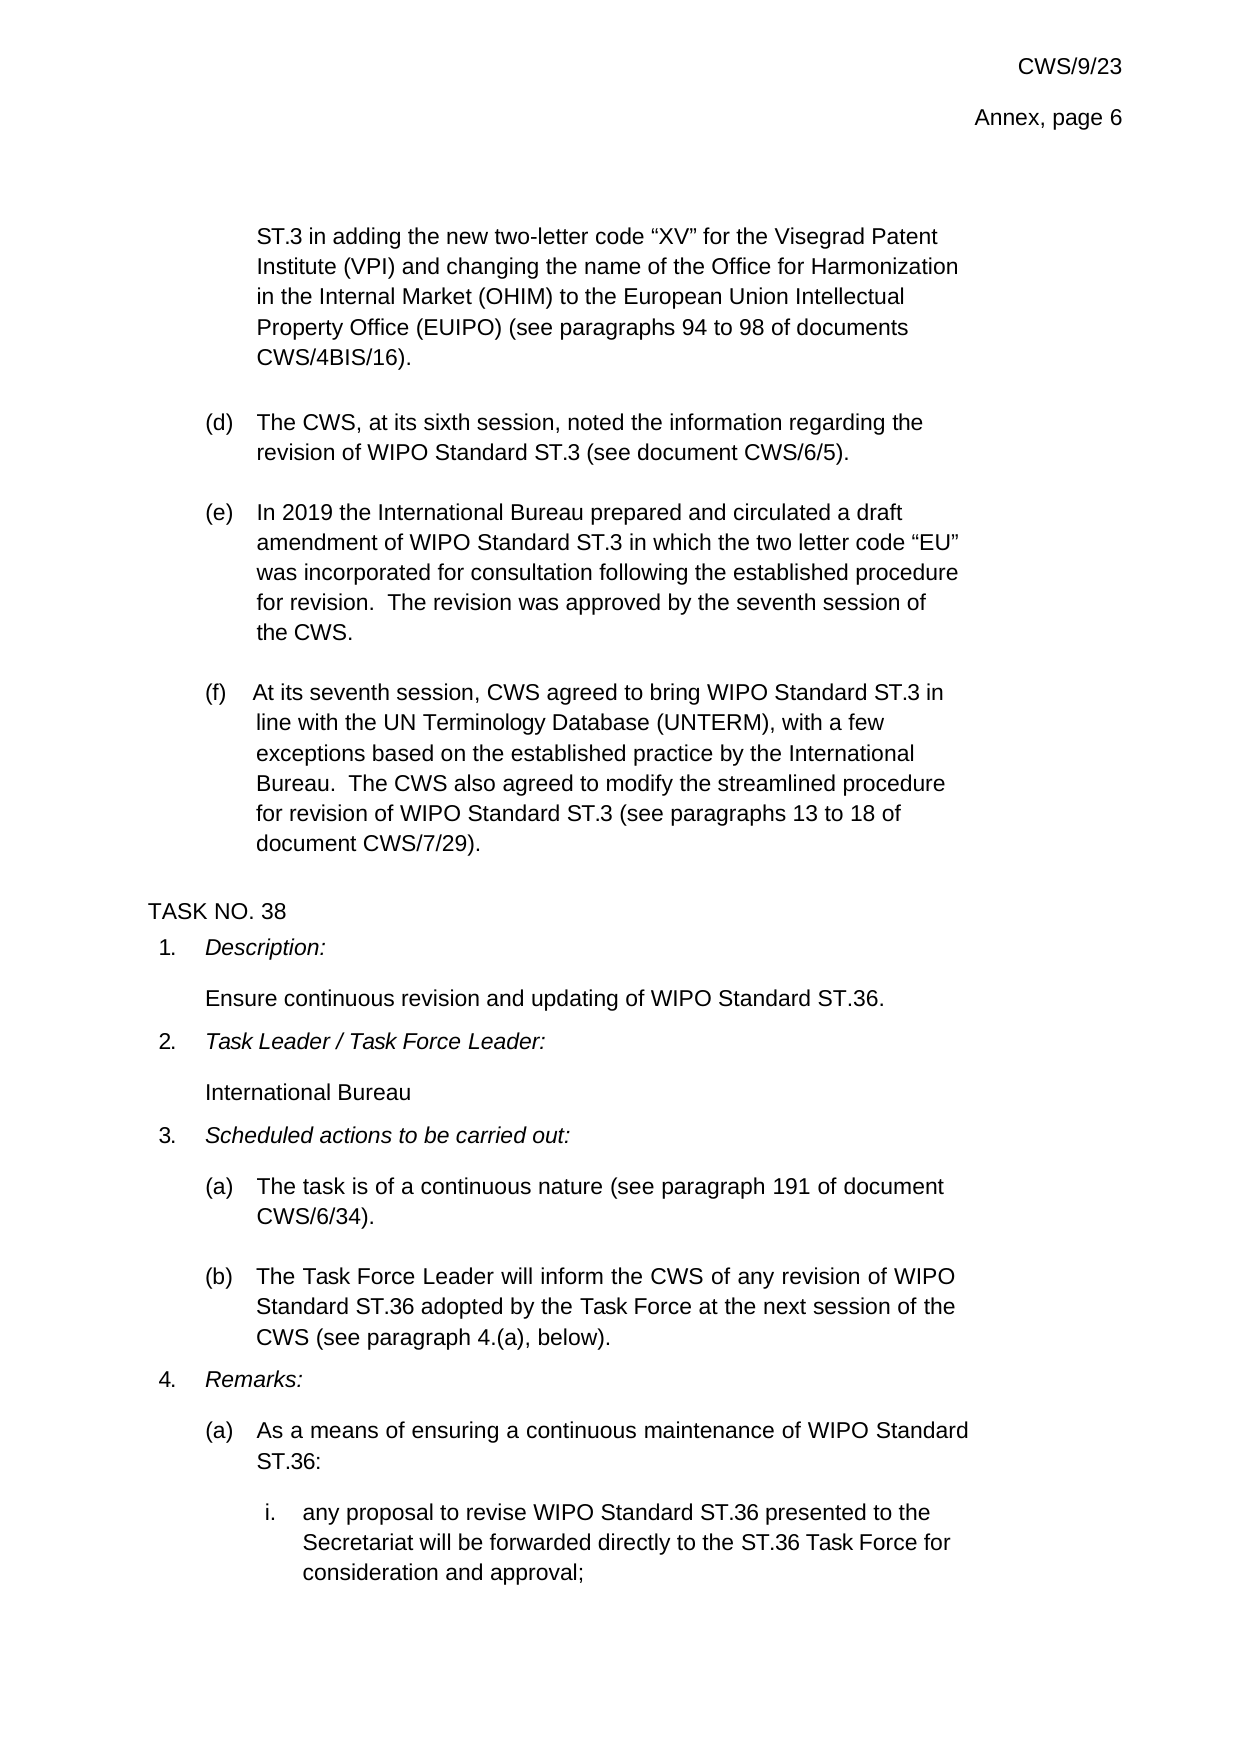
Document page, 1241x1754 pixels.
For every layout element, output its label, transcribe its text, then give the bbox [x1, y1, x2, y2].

list The CWS, at its sixth session, noted the information regarding the revision of WIPO Standard ST.3 (see document CWS/6/5). [205, 408, 929, 465]
text Ensure continuous revision and updating of WIPO Standard ST.36. [205, 985, 1122, 1012]
list The task is of a continuous nature (see paragraph 191 of document CWS/6/34). [205, 1173, 944, 1230]
list Task Leader / Task Force Leader: [158, 1028, 1122, 1054]
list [205, 223, 961, 370]
list any proposal to revise WIPO Standard ST.36 presented to the Secretariat will be forwarded directly to the ST.36 Task Force for consideration and approval; [264, 1499, 954, 1586]
list As a means of ensuring a continuous maintenance of WIPO Standard ST.36: [205, 1417, 968, 1474]
list Scheduled actions to be carried out: [158, 1122, 1122, 1148]
list Remarks: [158, 1366, 1122, 1392]
list In 2019 the International Bureau prepared and circulated a draft amendment of WIPO Standard ST.3 in which the two letter code “EU” was incorporated for consultation following the established procedure for revision. The revision was approved by the seventh session of the CWS. [205, 498, 961, 646]
list The Task Force Leader will inform the CWS of any revision of WIPO Standard ST.36 adopted by the Task Force at the next session of the CWS (see paragraph 4.(a), below). [205, 1263, 956, 1350]
list Description: [158, 934, 1122, 961]
subtitle TASK NO. 38 [148, 898, 1122, 924]
list At its seventh session, CWS agreed to bring WIPO Standard ST.3 in line with the UN Terminology Database (UNTERM), with a few exceptions based on the established practice by the International Bureau. The CWS also agreed to modify the streamlined procedure for revision of WIPO Standard ST.3 (see paragraphs 13 to 18 of document CWS/7/29). [205, 679, 978, 856]
text International Bureau [205, 1079, 1122, 1105]
